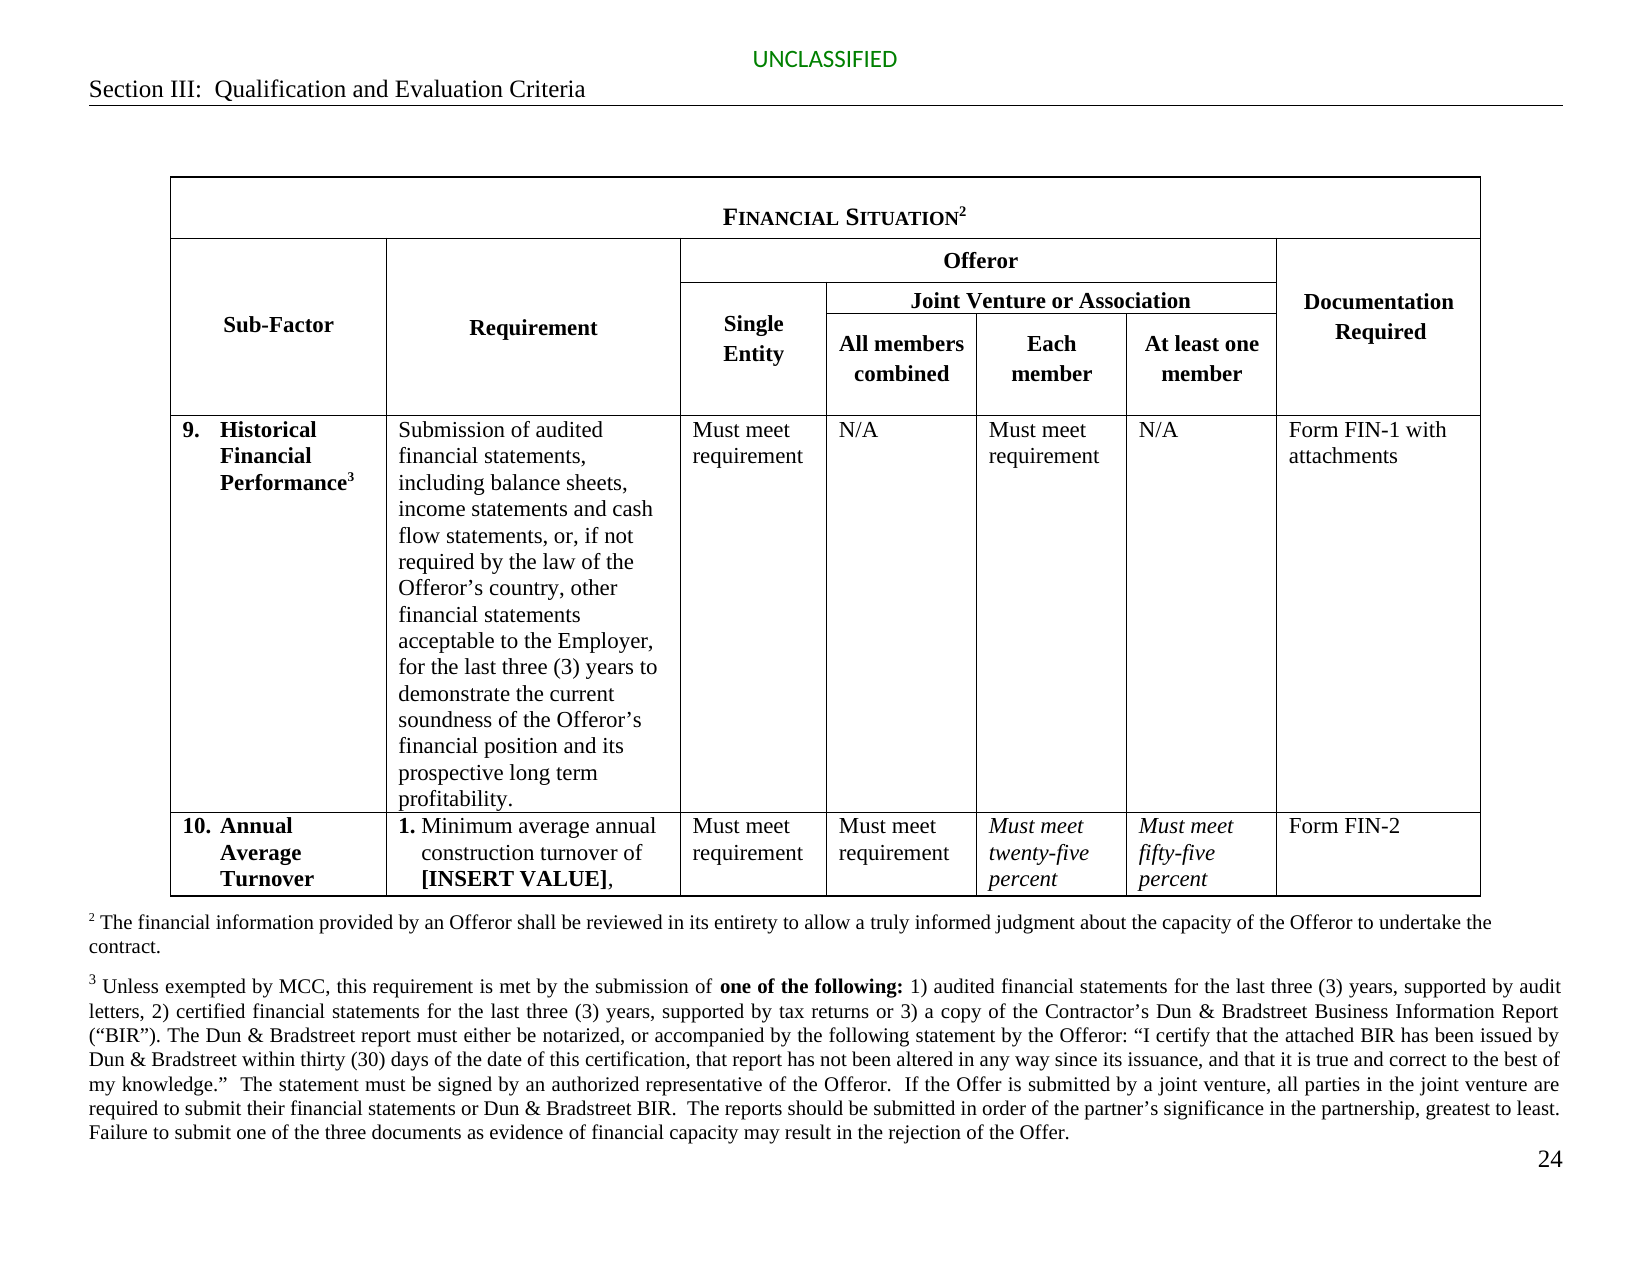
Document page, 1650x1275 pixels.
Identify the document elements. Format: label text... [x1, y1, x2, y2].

table_cell Historical Financial Performance [171, 416, 386, 812]
table_cell Requirement [387, 239, 680, 415]
table_cell Joint Venture or Association [827, 283, 1276, 313]
table_cell Documentation Required [1277, 239, 1480, 415]
table_cell Annual Average Turnover [171, 813, 386, 895]
table_cell Must meet requirement Must meet requirement [681, 813, 826, 895]
table_cell Must meet requirement [977, 416, 1126, 812]
table_cell All members combined [827, 314, 976, 415]
table_cell Submission of audited financial statements, including balance sheets, income statements and cash flow statements, or, if not required by the law of the Offeror’s country, other financial statements acceptable to the Employer, for the last three (3) years to demonstrate the current soundness of the Offeror’s financial position and its prospective long term profitability. [387, 416, 680, 812]
table_cell Each member [977, 314, 1126, 415]
table_cell Must meet twenty-five percent (25%) of the requirement N/A [977, 813, 1126, 895]
table_cell Must meet requirement N/A [827, 813, 976, 895]
table_cell N/A [827, 416, 976, 812]
table_cell Single Entity [681, 283, 826, 415]
table_cell N/A [1127, 416, 1276, 812]
table_cell Sub-Factor [171, 239, 386, 415]
table_cell Offeror [681, 239, 1276, 282]
table_header Financial Situation [171, 178, 1480, 237]
table_cell Form FIN-2 [1277, 813, 1480, 895]
table_cell Form FIN-1 with attachments [1277, 416, 1480, 812]
table_cell Must meet requirement [681, 416, 826, 812]
table_cell Must meet fifty-five percent (55%) of the requirement Must meet requirement [1127, 813, 1276, 895]
table_cell At least one member [1127, 314, 1276, 415]
